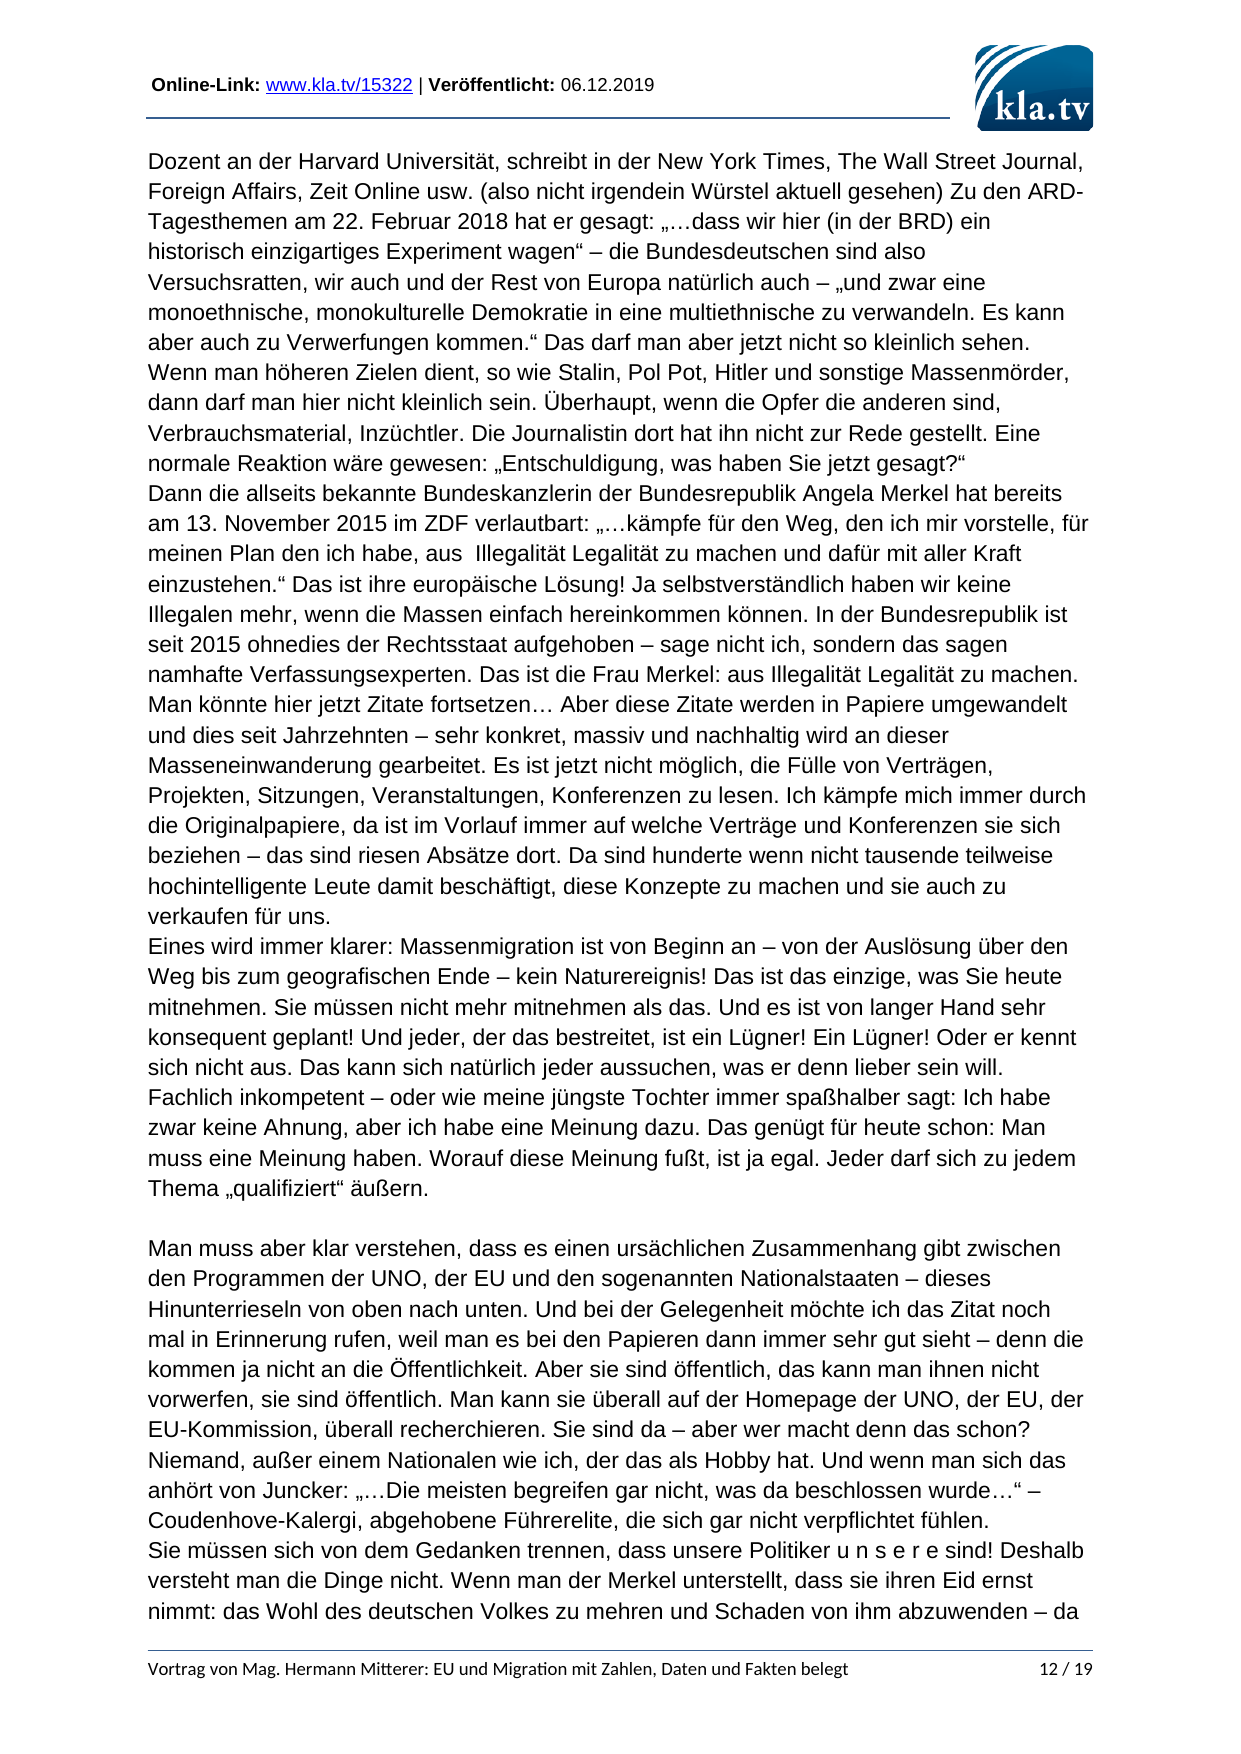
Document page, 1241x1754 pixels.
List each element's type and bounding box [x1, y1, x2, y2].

text [148, 148, 1093, 1624]
